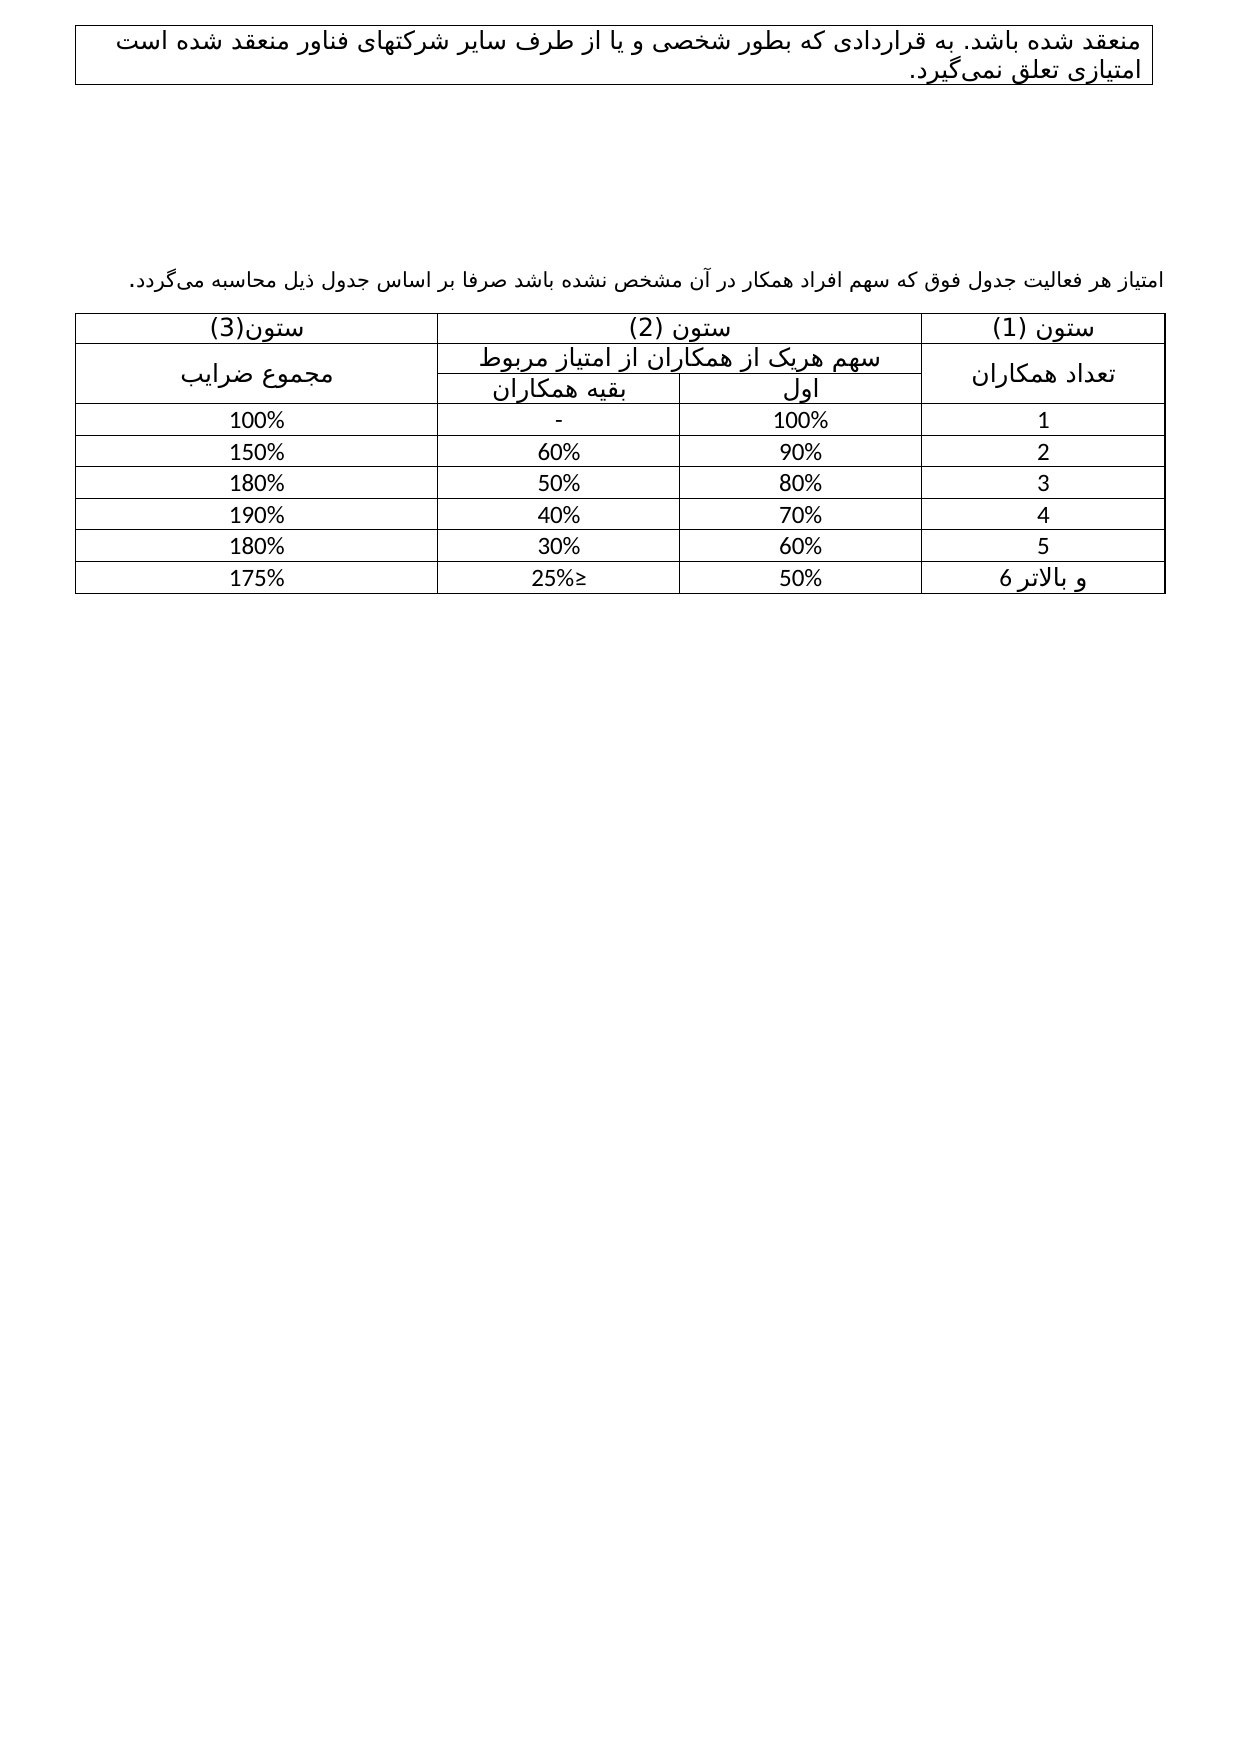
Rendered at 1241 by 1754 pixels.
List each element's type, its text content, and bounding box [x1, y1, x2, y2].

table_cell سهم هریک از همکاران از امتیاز مربوط [438, 344, 921, 373]
table_cell 6 و بالاتر [922, 562, 1164, 592]
table_cell 50% [438, 467, 679, 498]
table_cell 40% [438, 499, 679, 529]
table_cell 70% [680, 499, 921, 529]
table_cell 5 [922, 530, 1164, 561]
table_cell 80% [680, 467, 921, 498]
table_cell مجموع ضرایب [76, 344, 437, 403]
table_cell 175% [76, 562, 437, 592]
table_cell بقیه همکاران [438, 374, 679, 403]
table_cell 25%≥ [438, 562, 679, 592]
table_cell 190% [76, 499, 437, 529]
table_cell 150% [76, 436, 437, 466]
table_header ستون(3) [76, 314, 437, 343]
text امتیاز هر فعالیت جدول فوق که سهم افراد همکار در آن مشخص نشده باشد صرفا بر اساس جدول ذیل محاسبه می‌گردد. [75, 264, 1165, 293]
table_cell 50% [680, 562, 921, 592]
table_cell - [438, 404, 679, 434]
table_cell 180% [76, 467, 437, 498]
table_cell 60% [680, 530, 921, 561]
table_cell 100% [76, 404, 437, 434]
table_cell 60% [438, 436, 679, 466]
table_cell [76, 26, 1152, 84]
table_cell 3 [922, 467, 1164, 498]
table_cell تعداد همکاران [922, 344, 1164, 403]
table_cell 180% [76, 530, 437, 561]
table_cell 2 [922, 436, 1164, 466]
table_header ستون (2) [438, 314, 921, 343]
table_cell 4 [922, 499, 1164, 529]
table_cell 90% [680, 436, 921, 466]
table_cell 100% [680, 404, 921, 434]
table_cell اول [680, 374, 921, 403]
table_cell 1 [922, 404, 1164, 434]
table_header ستون (1) [922, 314, 1164, 343]
table_cell 30% [438, 530, 679, 561]
